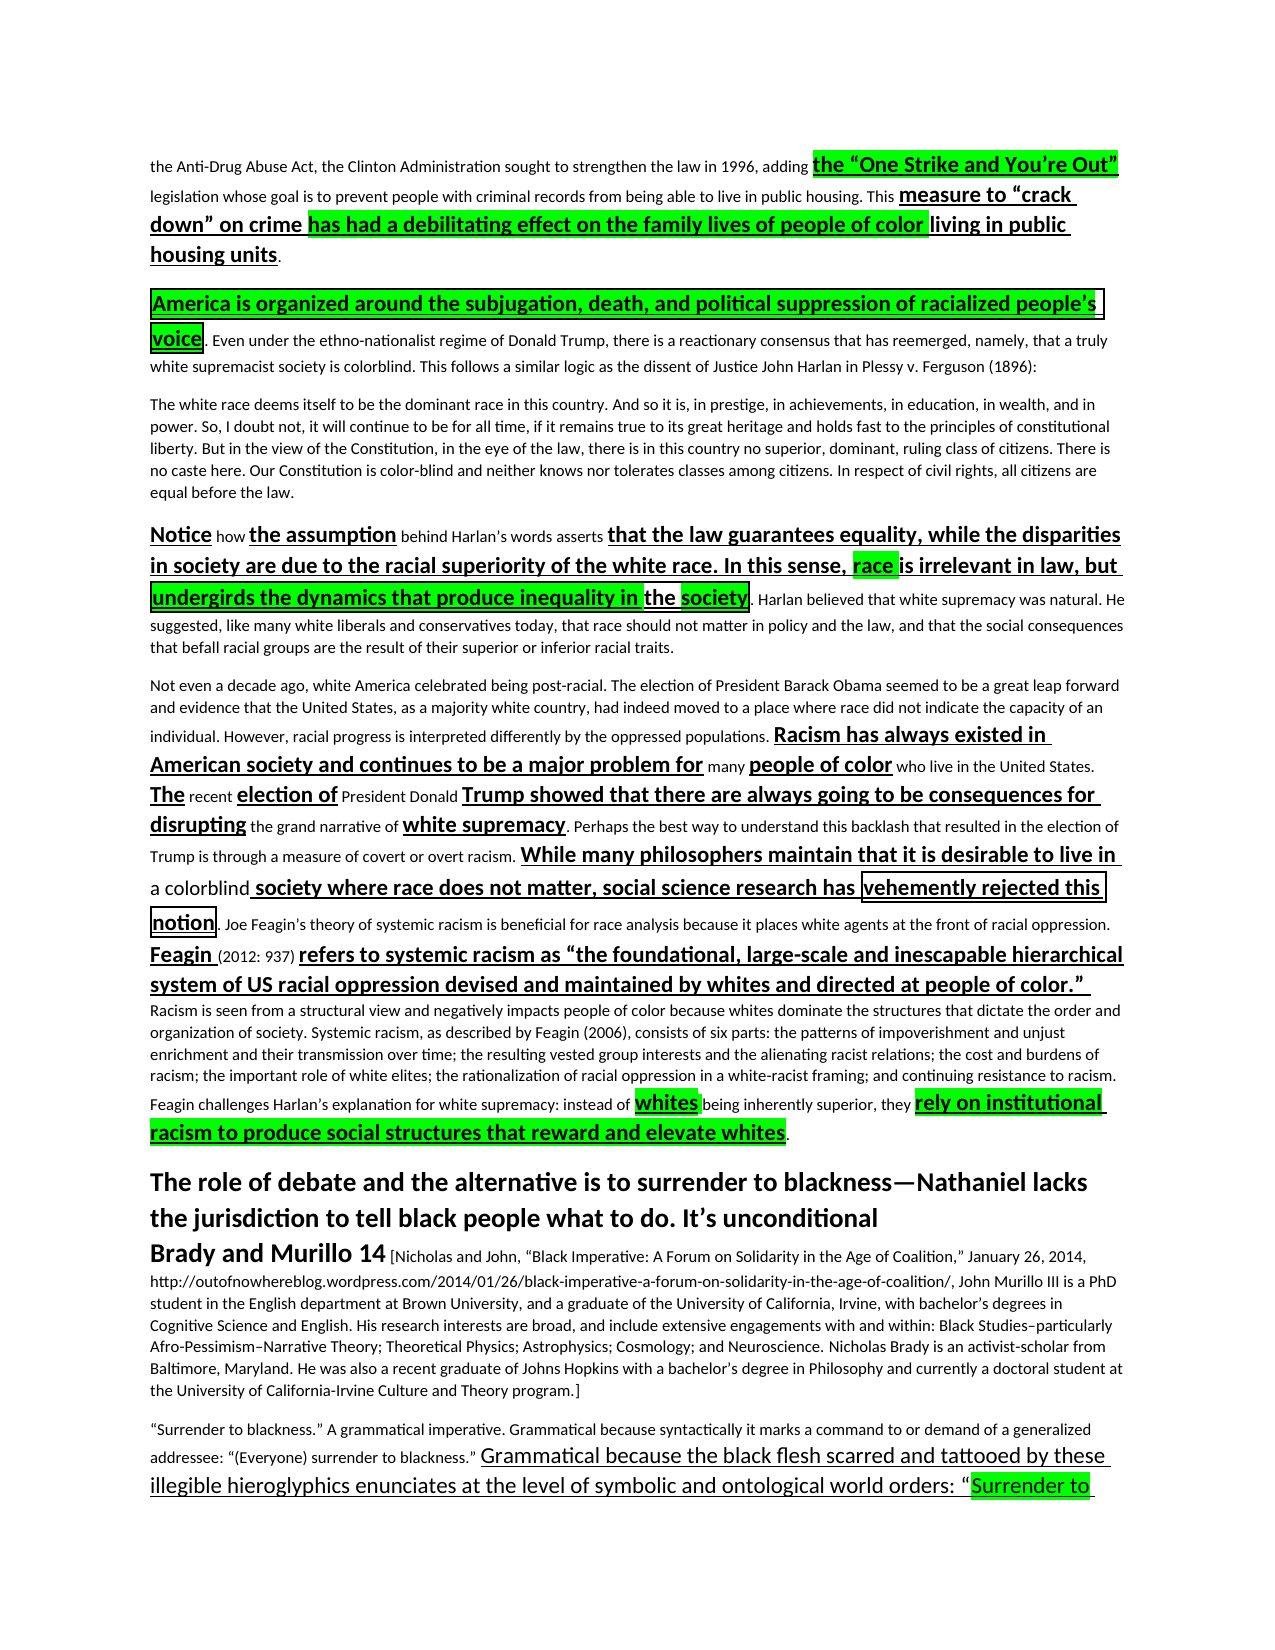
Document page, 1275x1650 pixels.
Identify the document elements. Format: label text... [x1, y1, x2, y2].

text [150, 150, 1125, 269]
text America is organized around the subjugation, death, and political suppression of racialized people’s voice. Even under the ethno-nationalist regime of Donald Trump, there is a reactionary consensus that has reemerged, namely, that a truly white supremacist society is colorblind. This follows a similar logic as the dissent of Justice John Harlan in Plessy v. Ferguson (1896): [150, 287, 1125, 376]
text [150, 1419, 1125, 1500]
text Not even a decade ago, white America celebrated being post-racial. The election of President Barack Obama seemed to be a great leap forward and evidence that the United States, as a majority white country, had indeed moved to a place where race did not indicate the capacity of an individual. However, racial progress is interpreted differently by the oppressed populations. Racism has always existed in American society and continues to be a major problem for many people of color who live in the United States. The recent election of President Donald Trump showed that there are always going to be consequences for disrupting the grand narrative of white supremacy. Perhaps the best way to understand this backlash that resulted in the election of Trump is through a measure of covert or overt racism. While many philosophers maintain that it is desirable to live in a colorblind society where race does not matter, social science research has vehemently rejected this notion. Joe Feagin’s theory of systemic racism is beneficial for race analysis because it places white agents at the front of racial oppression. Feagin (2012: 937) refers to systemic racism as “the foundational, large-scale and inescapable hierarchical system of US racial oppression devised and maintained by whites and directed at people of color.” Racism is seen from a structural view and negatively impacts people of color because whites dominate the structures that dictate the order and organization of society. Systemic racism, as described by Feagin (2006), consists of six parts: the patterns of impoverishment and unjust enrichment and their transmission over time; the resulting vested group interests and the alienating racist relations; the cost and burdens of racism; the important role of white elites; the rationalization of racial oppression in a white-racist framing; and continuing resistance to racism. Feagin challenges Harlan’s explanation for white supremacy: instead of whites being inherently superior, they rely on institutional racism to produce social structures that reward and elevate whites. [150, 675, 1125, 1146]
text Notice how the assumption behind Harlan’s words asserts that the law guarantees equality, while the disparities in society are due to the racial superiority of the white race. In this sense, race is irrelevant in law, but undergirds the dynamics that produce inequality in the society. Harlan believed that white supremacy was natural. He suggested, like many white liberals and conservatives today, that race should not matter in policy and the law, and that the social consequences that befall racial groups are the result of their superior or inferior racial traits. [150, 521, 1125, 657]
text Brady and Murillo 14 [Nicholas and John, “Black Imperative: A Forum on Solidarity in the Age of Coalition,” January 26, 2014, http://outofnowhereblog.wordpress.com/2014/01/26/black-imperative-a-forum-on-solidarity-in-the-age-of-coalition/, John Murillo III is a PhD student in the English department at Brown University, and a graduate of the University of California, Irvine, with bachelor’s degrees in Cognitive Science and English. His research interests are broad, and include extensive engagements with and within: Black Studies–particularly Afro-Pessimism–Narrative Theory; Theoretical Physics; Astrophysics; Cosmology; and Neuroscience. Nicholas Brady is an activist-scholar from Baltimore, Maryland. He was also a recent graduate of Johns Hopkins with a bachelor’s degree in Philosophy and currently a doctoral student at the University of California-Irvine Culture and Theory program.] [150, 1236, 1125, 1401]
subtitle The role of debate and the alternative is to surrender to blackness—Nathaniel lacks the jurisdiction to tell black people what to do. It’s unconditional [150, 1165, 1125, 1234]
text The white race deems itself to be the dominant race in this country. And so it is, in prestige, in achievements, in education, in wealth, and in power. So, I doubt not, it will continue to be for all time, if it remains true to its great heritage and holds fast to the principles of constitutional liberty. But in the view of the Constitution, in the eye of the law, there is in this country no superior, dominant, ruling class of citizens. There is no caste here. Our Constitution is color-blind and neither knows nor tolerates classes among citizens. In respect of civil rights, all citizens are equal before the law. [150, 394, 1125, 502]
